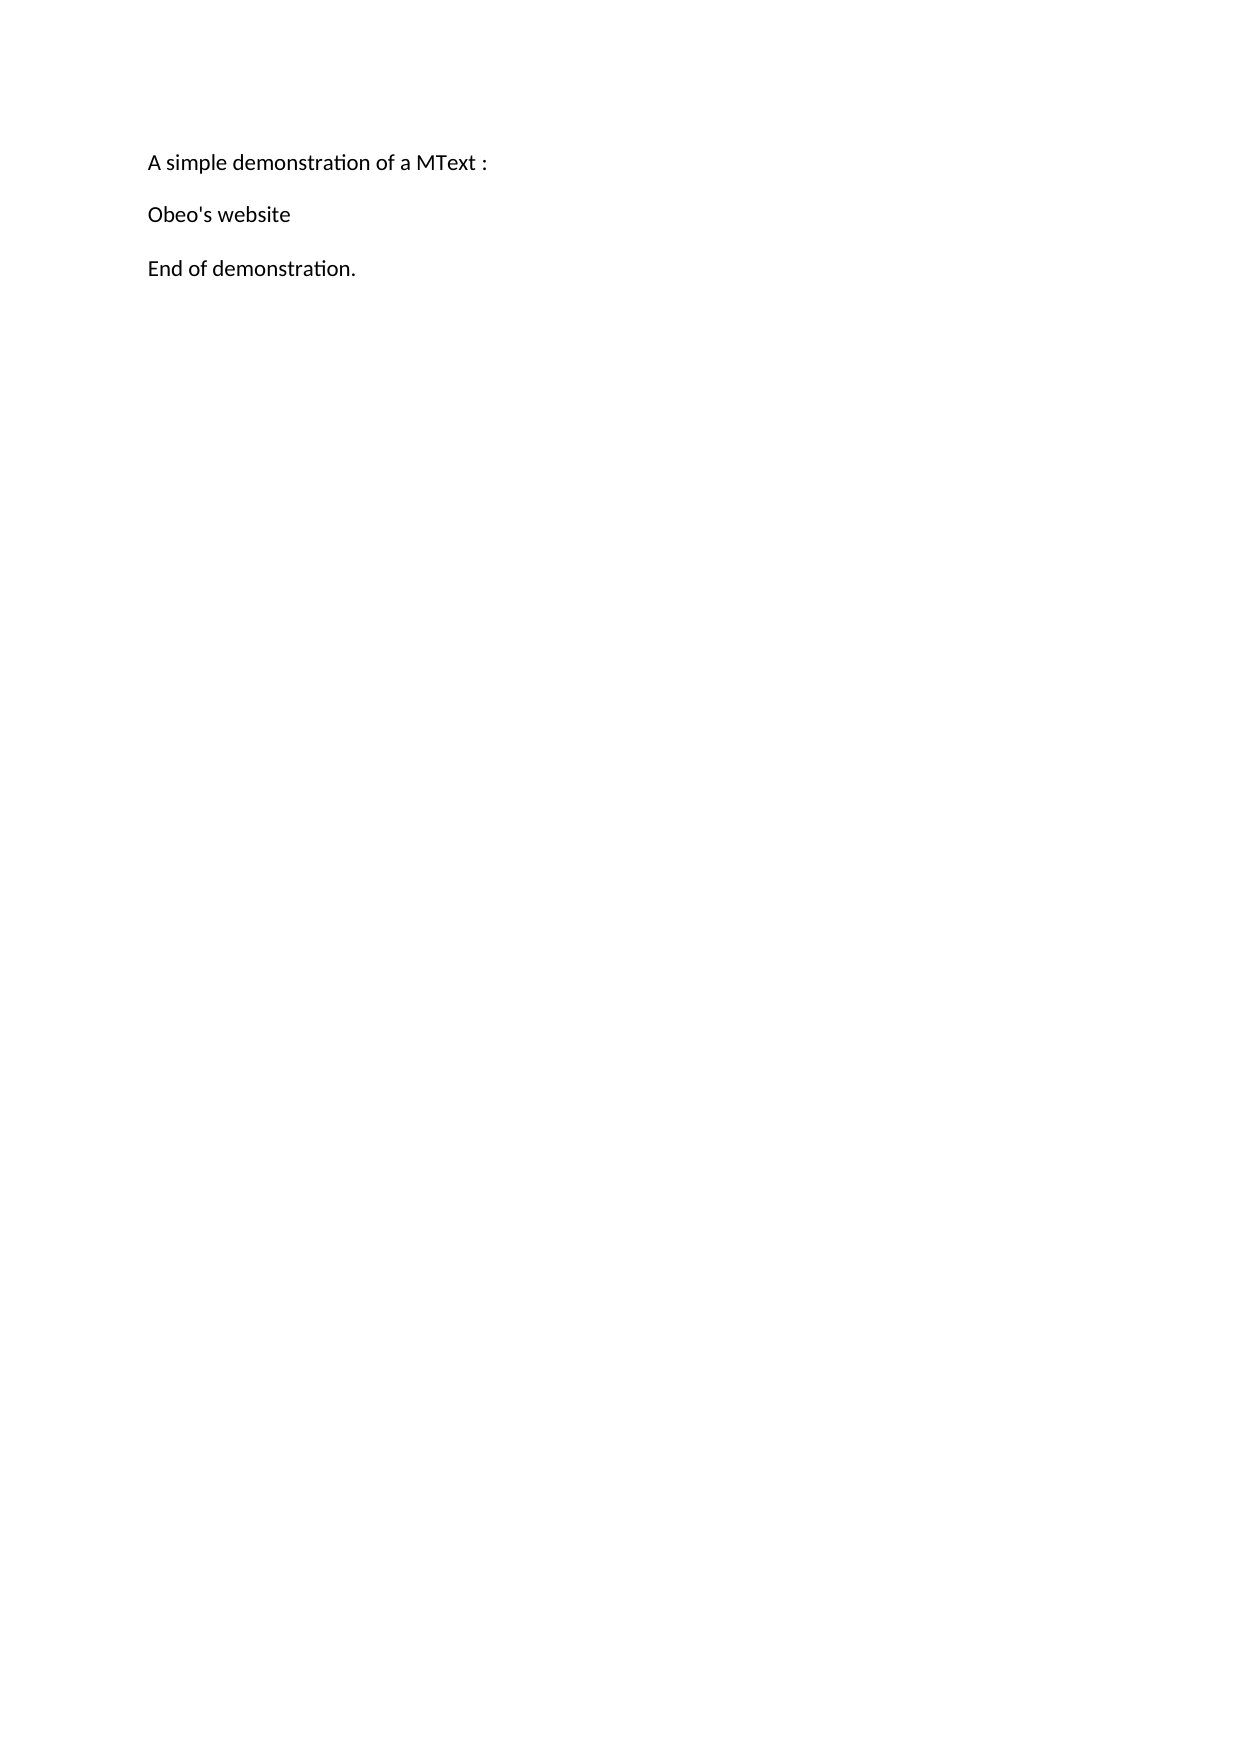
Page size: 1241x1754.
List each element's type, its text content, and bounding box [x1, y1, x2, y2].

text A simple demonstration of a MText : [148, 148, 1093, 176]
text End of demonstration. [148, 254, 1093, 282]
text Obeo's website [148, 201, 1093, 229]
